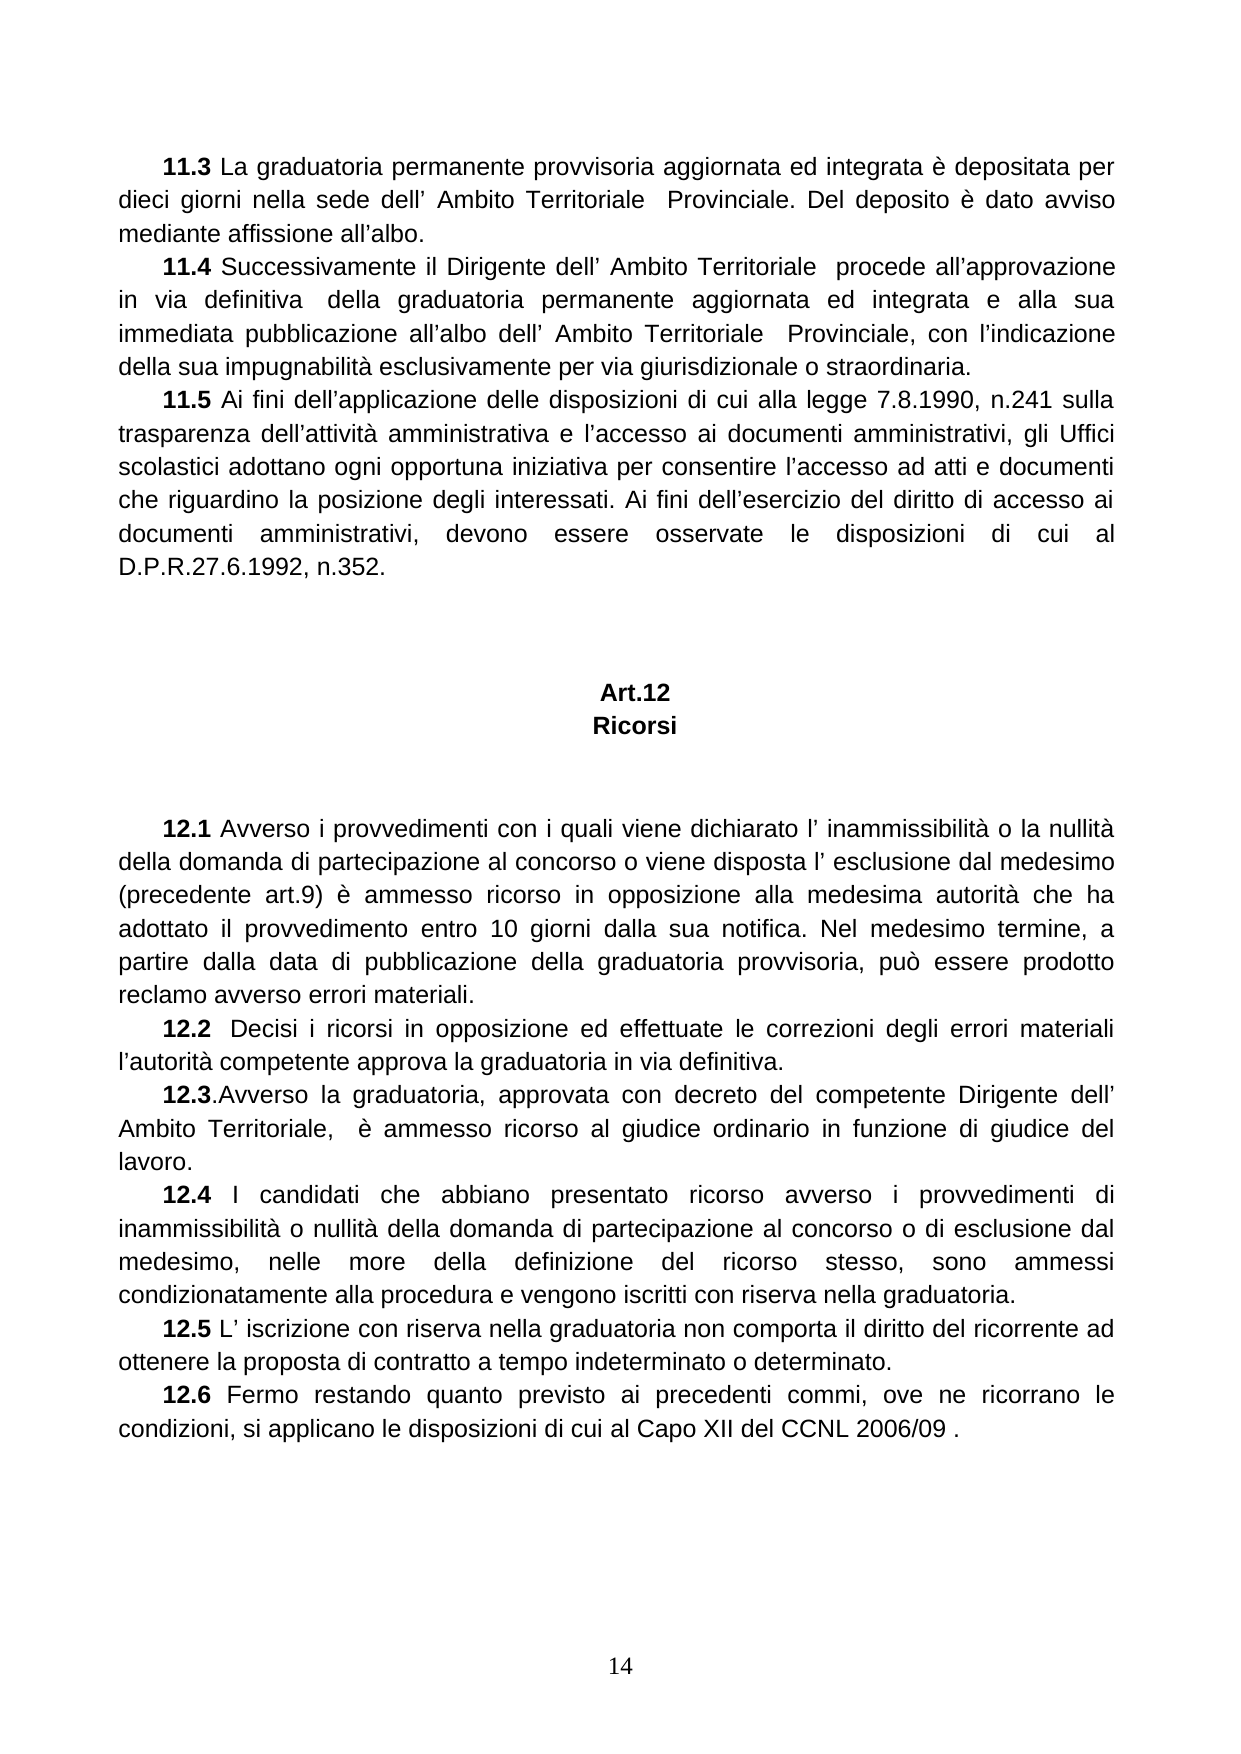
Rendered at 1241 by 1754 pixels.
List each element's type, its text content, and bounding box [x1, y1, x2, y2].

text 12.6 Fermo restando quanto previsto ai precedenti commi, ove ne ricorrano le condizioni, si applicano le disposizioni di cui al Capo XII del CCNL 2006/09 . [118, 1376, 1116, 1442]
text Art.12 Ricorsi [148, 673, 1122, 740]
text 11.5 Ai fini dell’applicazione delle disposizioni di cui alla legge 7.8.1990, n.241 sulla trasparenza dell’attività amministrativa e l’accesso ai documenti amministrativi, gli Uffici scolastici adottano ogni opportuna iniziativa per consentire l’accesso ad atti e documenti che riguardino la posizione degli interessati. Ai fini dell’esercizio del diritto di accesso ai documenti amministrativi, devono essere osservate le disposizioni di cui al D.P.R.27.6.1992, n.352. [118, 381, 1116, 581]
text 12.5 L’ iscrizione con riserva nella graduatoria non comporta il diritto del ricorrente ad ottenere la proposta di contratto a tempo indeterminato o determinato. [118, 1309, 1116, 1376]
text 12.4 I candidati che abbiano presentato ricorso avverso i provvedimenti di inammissibilità o nullità della domanda di partecipazione al concorso o di esclusione dal medesimo, nelle more della definizione del ricorso stesso, sono ammessi condizionatamente alla procedura e vengono iscritti con riserva nella graduatoria. [118, 1176, 1116, 1309]
text 11.4 Successivamente il Dirigente dell’ Ambito Territoriale procede all’approvazione in via definitiva della graduatoria permanente aggiornata ed integrata e alla sua immediata pubblicazione all’albo dell’ Ambito Territoriale Provinciale, con l’indicazione della sua impugnabilità esclusivamente per via giurisdizionale o straordinaria. [118, 248, 1116, 381]
text 11.3 La graduatoria permanente provvisoria aggiornata ed integrata è depositata per dieci giorni nella sede dell’ Ambito Territoriale Provinciale. Del deposito è dato avviso mediante affissione all’albo. [118, 148, 1116, 248]
text 12.3.Avverso la graduatoria, approvata con decreto del competente Dirigente dell’ Ambito Territoriale, è ammesso ricorso al giudice ordinario in funzione di giudice del lavoro. [118, 1076, 1116, 1176]
text 12.2 Decisi i ricorsi in opposizione ed effettuate le correzioni degli errori materiali l’autorità competente approva la graduatoria in via definitiva. [118, 1009, 1116, 1076]
text 12.1 Avverso i provvedimenti con i quali viene dichiarato l’ inammissibilità o la nullità della domanda di partecipazione al concorso o viene disposta l’ esclusione dal medesimo (precedente art.9) è ammesso ricorso in opposizione alla medesima autorità che ha adottato il provvedimento entro 10 giorni dalla sua notifica. Nel medesimo termine, a partire dalla data di pubblicazione della graduatoria provvisoria, può essere prodotto reclamo avverso errori materiali. [118, 809, 1116, 1009]
